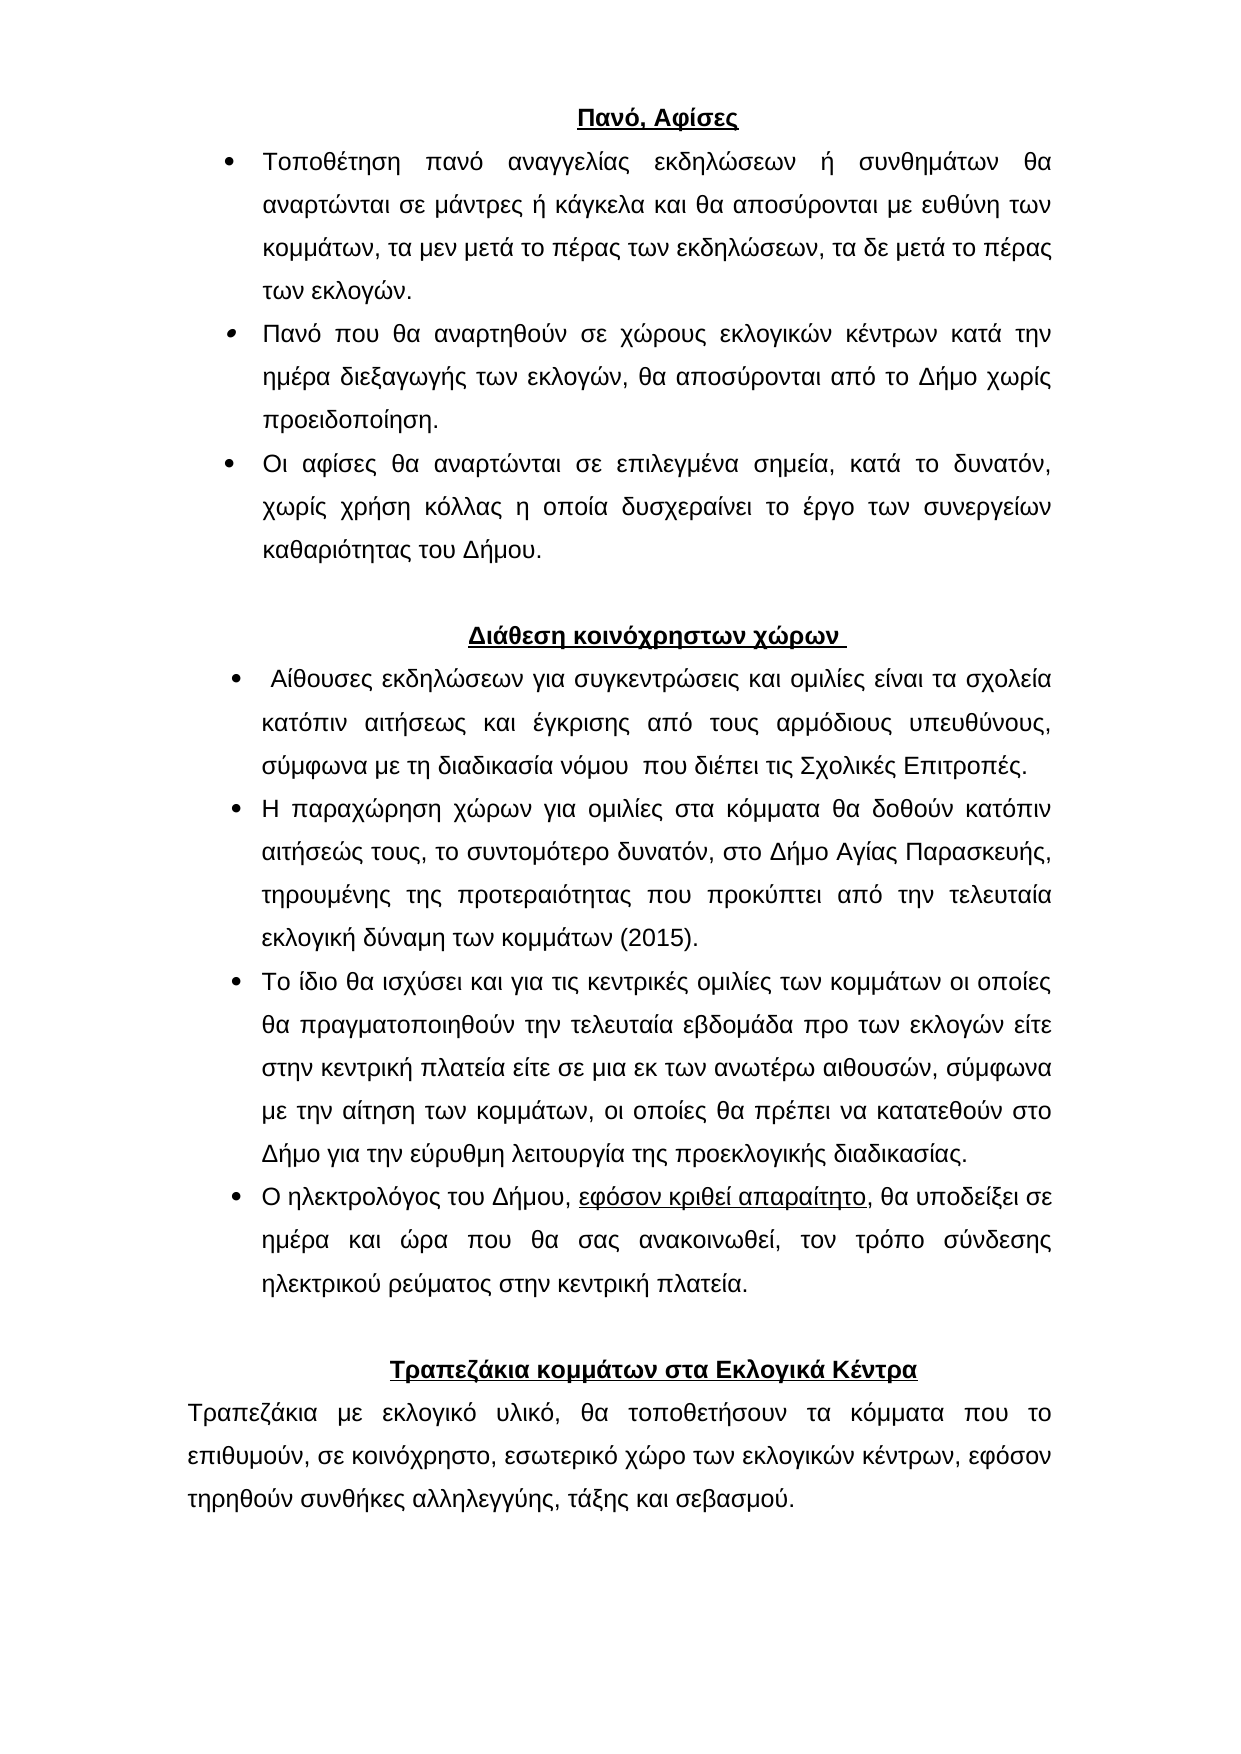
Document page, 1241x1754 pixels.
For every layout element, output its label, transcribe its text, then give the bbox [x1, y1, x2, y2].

text Τραπεζάκια με εκλογικό υλικό, θα τοποθετήσουν τα κόμματα που το επιθυμούν, σε κοινόχρηστο, εσωτερικό χώρο των εκλογικών κέντρων, εφόσον τηρηθούν συνθήκες αλληλεγγύης, τάξης και σεβασμού. [187, 1398, 1053, 1513]
list Το ίδιο θα ισχύσει και για τις κεντρικές ομιλίες των κομμάτων οι οποίες θα πραγματοποιηθούν την τελευταία εβδομάδα προ των εκλογών είτε στην κεντρική πλατεία είτε σε μια εκ των ανωτέρω αιθουσών, σύμφωνα με την αίτηση των κομμάτων, οι οποίες θα πρέπει να κατατεθούν στο Δήμο για την εύρυθμη λειτουργία της προεκλογικής διαδικασίας. [232, 966, 1053, 1168]
text Τραπεζάκια κομμάτων στα Εκλογικά Κέντρα [254, 1355, 1053, 1383]
list Οι αφίσες θα αναρτώνται σε επιλεγμένα σημεία, κατά το δυνατόν, χωρίς χρήση κόλλας η οποία δυσχεραίνει το έργο των συνεργείων καθαριότητας του Δήμου. [225, 449, 1053, 564]
list Η παραχώρηση χώρων για ομιλίες στα κόμματα θα δοθούν κατόπιν αιτήσεώς τους, το συντομότερο δυνατόν, στο Δήμο Αγίας Παρασκευής, τηρουμένης της προτεραιότητας που προκύπτει από την τελευταία εκλογική δύναμη των κομμάτων (2015). [232, 794, 1053, 952]
list Ο ηλεκτρολόγος του Δήμου, εφόσον κριθεί απαραίτητο, θα υποδείξει σε ημέρα και ώρα που θα σας ανακοινωθεί, τον τρόπο σύνδεσης ηλεκτρικού ρεύματος στην κεντρική πλατεία. [232, 1182, 1053, 1297]
text Πανό, Αφίσες [262, 103, 1053, 132]
list Πανό που θα αναρτηθούν σε χώρους εκλογικών κέντρων κατά την ημέρα διεξαγωγής των εκλογών, θα αποσύρονται από το Δήμο χωρίς προειδοποίηση. [225, 319, 1053, 434]
list Τοποθέτηση πανό αναγγελίας εκδηλώσεων ή συνθημάτων θα αναρτώνται σε μάντρες ή κάγκελα και θα αποσύρονται με ευθύνη των κομμάτων, τα μεν μετά το πέρας των εκδηλώσεων, τα δε μετά το πέρας των εκλογών. [225, 147, 1053, 305]
list Αίθουσες εκδηλώσεων για συγκεντρώσεις και ομιλίες είναι τα σχολεία κατόπιν αιτήσεως και έγκρισης από τους αρμόδιους υπευθύνους, σύμφωνα με τη διαδικασία νόμου που διέπει τις Σχολικές Επιτροπές. [232, 664, 1053, 779]
text Διάθεση κοινόχρηστων χώρων [254, 621, 1053, 650]
